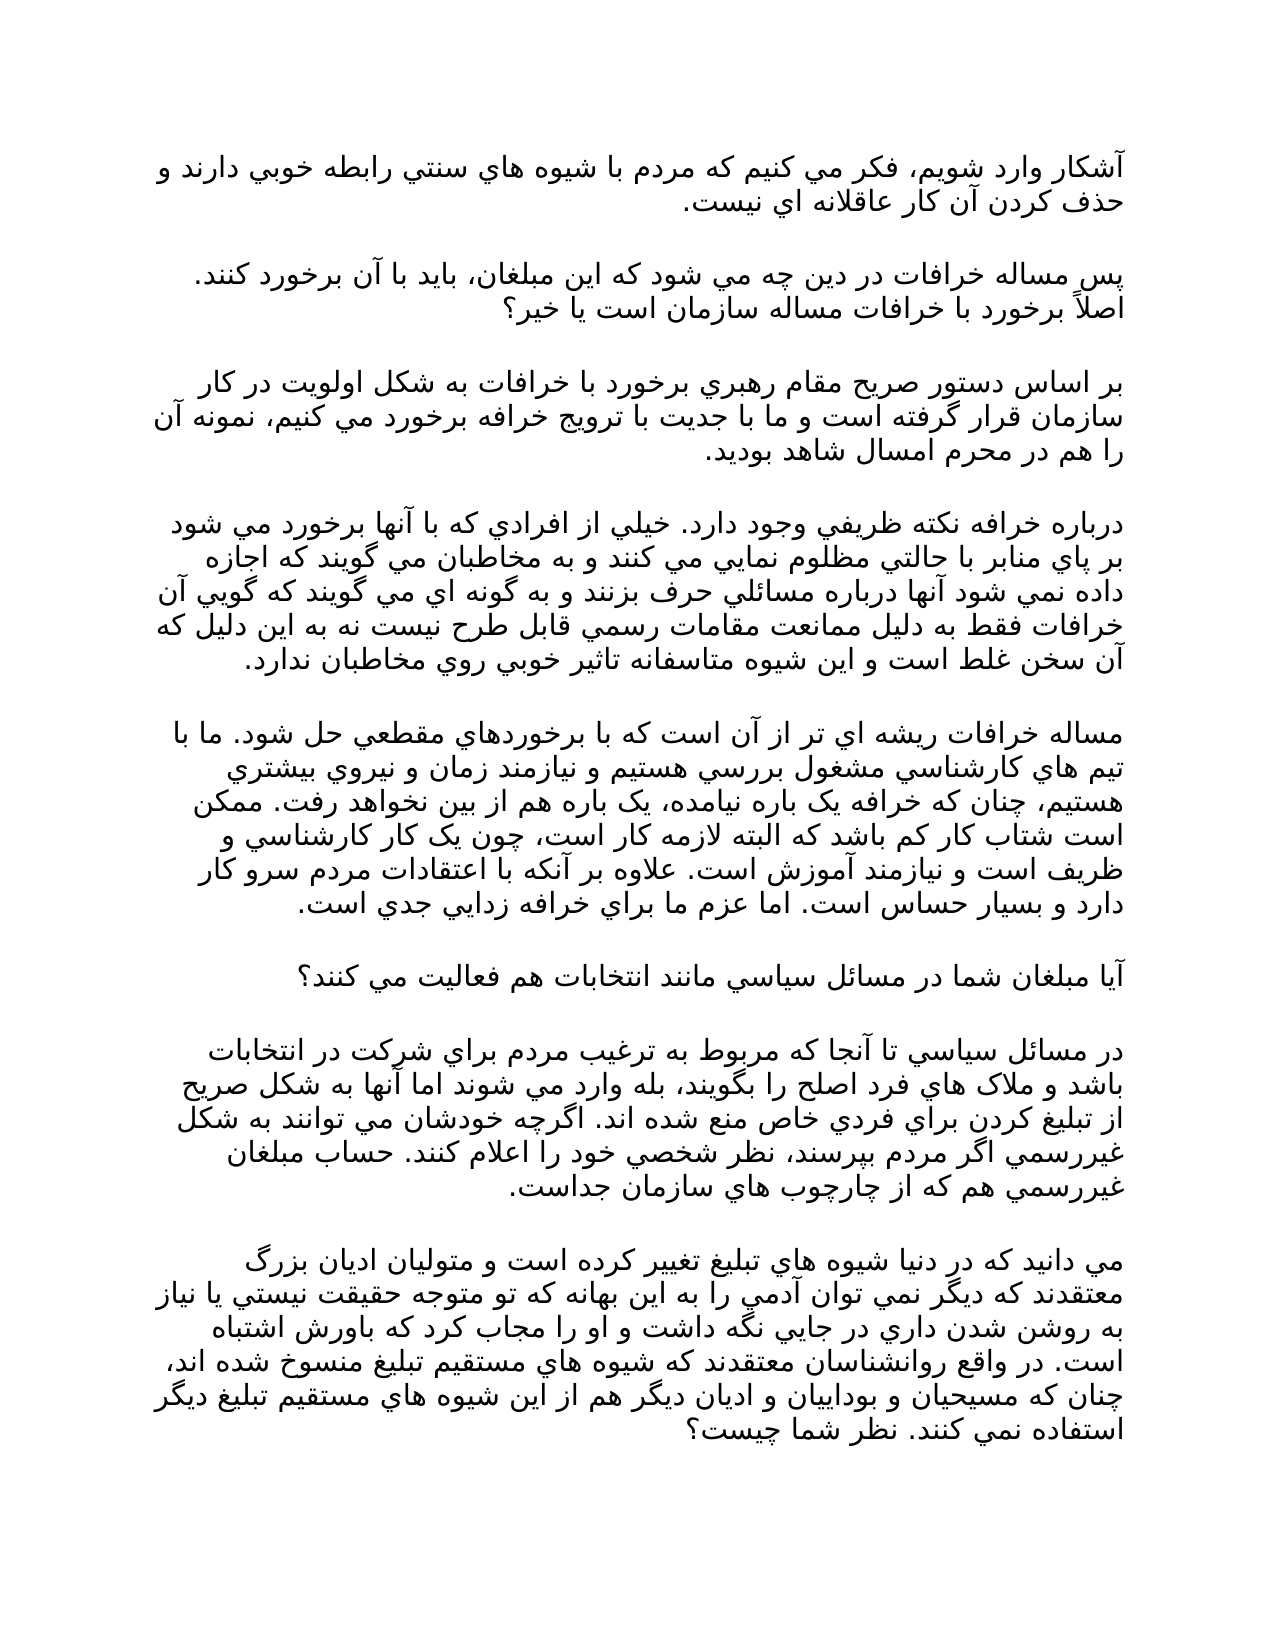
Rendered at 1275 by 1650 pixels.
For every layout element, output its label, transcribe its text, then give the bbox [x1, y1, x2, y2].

text پس مساله خرافات در دين چه مي شود که اين مبلغان، بايد با آن برخورد کنند. اصلاً برخورد با خرافات مساله سازمان است يا خير؟ [150, 258, 1125, 326]
text مي دانيد که در دنيا شيوه هاي تبليغ تغيير کرده است و متوليان اديان بزرگ معتقدند که ديگر نمي توان آدمي را به اين بهانه که تو متوجه حقيقت نيستي يا نياز به روشن شدن داري در جايي نگه داشت و او را مجاب کرد که باورش اشتباه است. در واقع روانشناسان معتقدند که شيوه هاي مستقيم تبليغ منسوخ شده اند، چنان که مسيحيان و بوداييان و اديان ديگر هم از اين شيوه هاي مستقيم تبليغ ديگر استفاده نمي کنند. نظر شما چيست؟ [150, 1243, 1125, 1447]
text در مسائل سياسي تا آنجا که مربوط به ترغيب مردم براي شرکت در انتخابات باشد و ملاک هاي فرد اصلح را بگويند، بله وارد مي شوند اما آنها به شکل صريح از تبليغ کردن براي فردي خاص منع شده اند. اگرچه خودشان مي توانند به شکل غيررسمي اگر مردم بپرسند، نظر شخصي خود را اعلام کنند. حساب مبلغان غيررسمي هم که از چارچوب هاي سازمان جداست. [150, 1033, 1125, 1203]
text درباره خرافه نکته ظريفي وجود دارد. خيلي از افرادي که با آنها برخورد مي شود بر پاي منابر با حالتي مظلوم نمايي مي کنند و به مخاطبان مي گويند که اجازه داده نمي شود آنها درباره مسائلي حرف بزنند و به گونه اي مي گويند که گويي آن خرافات فقط به دليل ممانعت مقامات رسمي قابل طرح نيست نه به اين دليل که آن سخن غلط است و اين شيوه متاسفانه تاثير خوبي روي مخاطبان ندارد. [150, 507, 1125, 677]
text آيا مبلغان شما در مسائل سياسي مانند انتخابات هم فعاليت مي کنند؟ [150, 960, 1125, 994]
text مساله خرافات ريشه اي تر از آن است که با برخوردهاي مقطعي حل شود. ما با تيم هاي کارشناسي مشغول بررسي هستيم و نيازمند زمان و نيروي بيشتري هستيم، چنان که خرافه يک باره نيامده، يک باره هم از بين نخواهد رفت. ممکن است شتاب کار کم باشد که البته لازمه کار است، چون يک کار کارشناسي و ظريف است و نيازمند آموزش است. علاوه بر آنکه با اعتقادات مردم سرو کار دارد و بسيار حساس است. اما عزم ما براي خرافه زدايي جدي است. [150, 716, 1125, 920]
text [150, 150, 1125, 218]
text بر اساس دستور صريح مقام رهبري برخورد با خرافات به شکل اولويت در کار سازمان قرار گرفته است و ما با جديت با ترويج خرافه برخورد مي کنيم، نمونه آن را هم در محرم امسال شاهد بوديد. [150, 365, 1125, 467]
